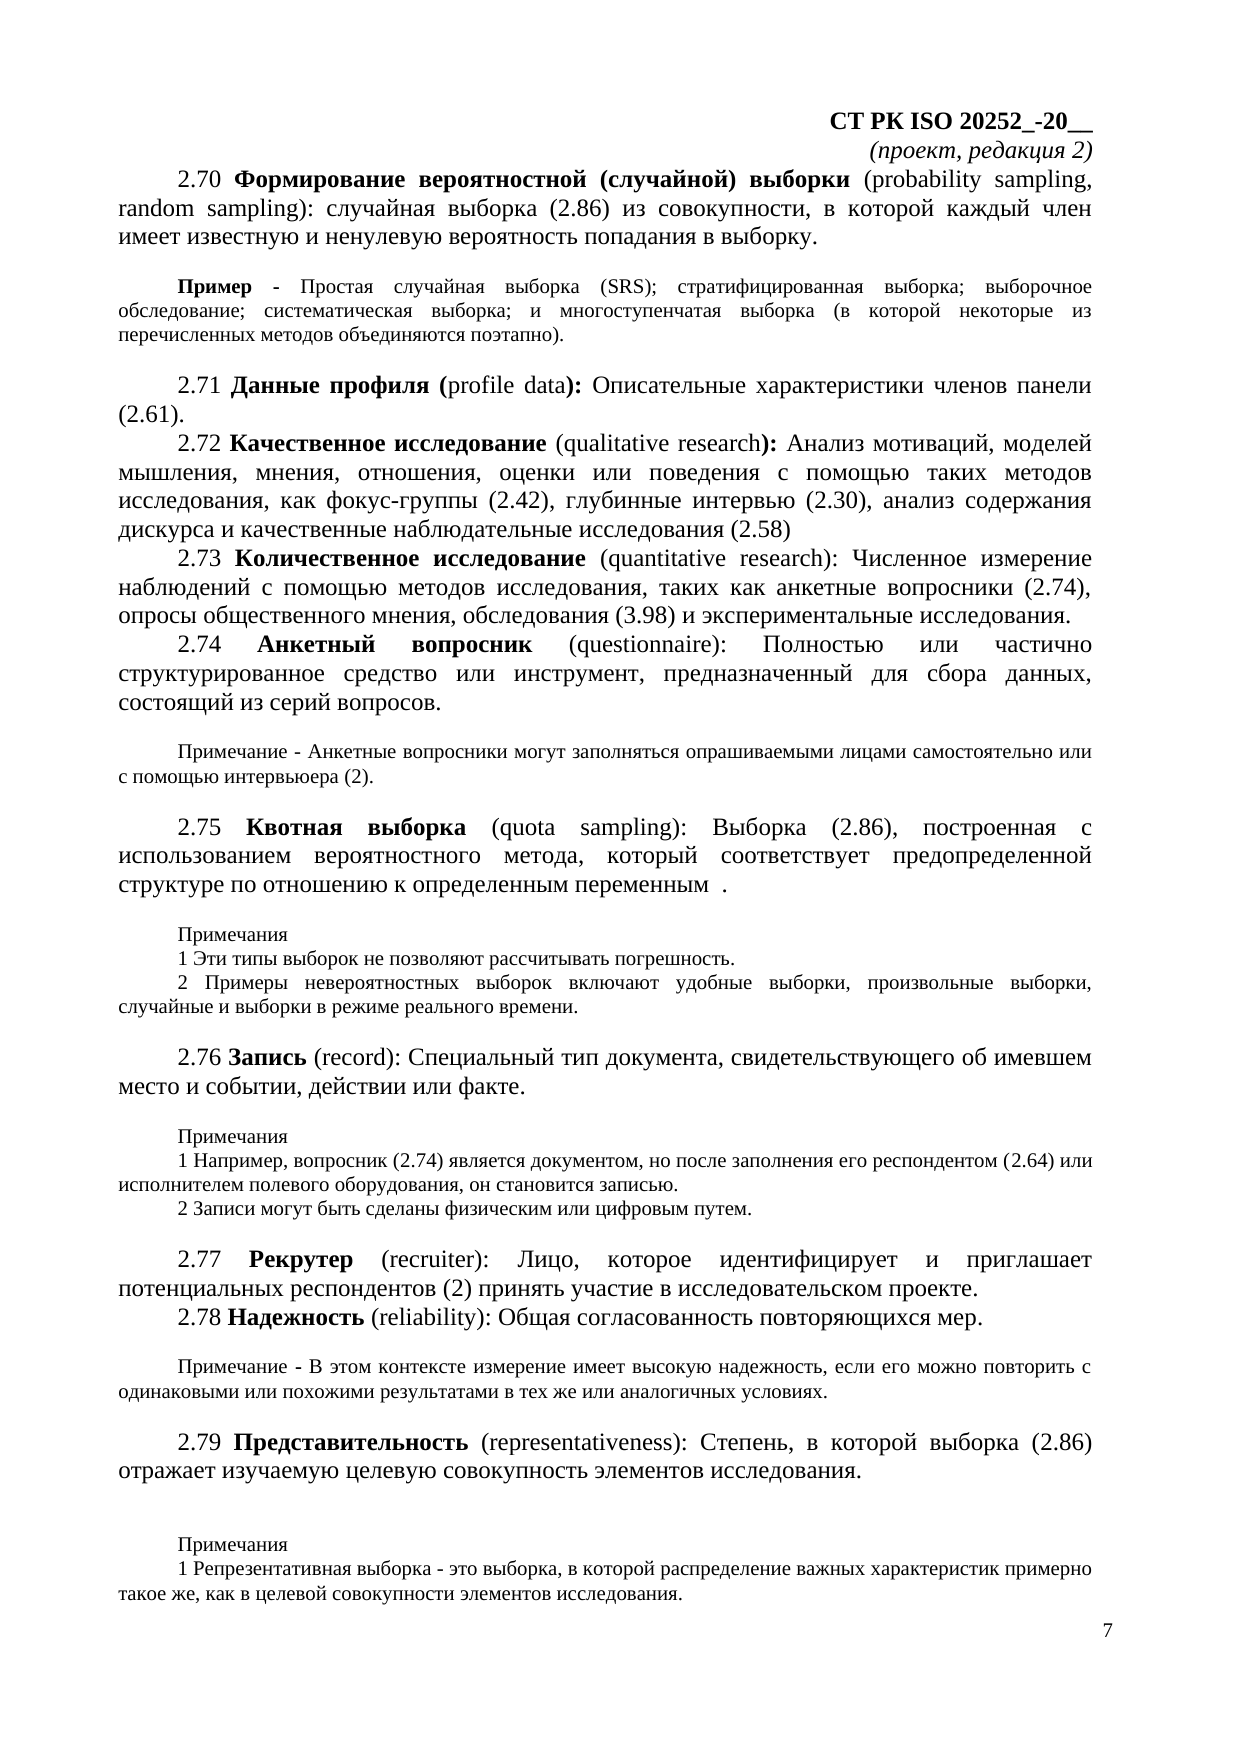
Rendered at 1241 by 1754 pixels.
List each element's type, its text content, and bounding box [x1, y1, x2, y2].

text 2.79 Представительность (representativeness): Степень, в которой выборка (2.86) отражает изучаемую целевую совокупность элементов исследования. [118, 1427, 1092, 1484]
text 2.71 Данные профиля (profile data): Описательные характеристики членов панели (2.61). [118, 370, 1092, 428]
text Примечания [118, 922, 1092, 946]
text 2.77 Рекрутер (recruiter): Лицо, которое идентифицирует и приглашает потенциальных респондентов (2) принять участие в исследовательском проекте. [118, 1244, 1092, 1302]
text 2 Записи могут быть сделаны физическим или цифровым путем. [118, 1196, 1092, 1220]
text 1 Например, вопросник (2.74) является документом, но после заполнения его респондентом (2.64) или исполнителем полевого оборудования, он становится записью. [118, 1148, 1092, 1196]
text 2.76 Запись (record): Специальный тип документа, свидетельствующего об имевшем место и событии, действии или факте. [118, 1042, 1092, 1100]
text Примечания [118, 1124, 1092, 1148]
text 1 Эти типы выборок не позволяют рассчитывать погрешность. [118, 946, 1092, 970]
text Примечание - В этом контексте измерение имеет высокую надежность, если его можно повторить с одинаковыми или похожими результатами в тех же или аналогичных условиях. [118, 1354, 1092, 1403]
text 2.72 Качественное исследование (qualitative research): Анализ мотиваций, моделей мышления, мнения, отношения, оценки или поведения с помощью таких методов исследования, как фокус-группы (2.42), глубинные интервью (2.30), анализ содержания дискурса и качественные наблюдательные исследования (2.58) [118, 428, 1092, 543]
text 1 Репрезентативная выборка - это выборка, в которой распределение важных характеристик примерно такое же, как в целевой совокупности элементов исследования. [118, 1556, 1092, 1604]
text 2.75 Квотная выборка (quota sampling): Выборка (2.86), построенная с использованием вероятностного метода, который соответствует предопределенной структуре по отношению к определенным переменным . [118, 812, 1092, 898]
text 2.74 Анкетный вопросник (questionnaire): Полностью или частично структурированное средство или инструмент, предназначенный для сбора данных, состоящий из серий вопросов. [118, 629, 1092, 715]
text 2.78 Надежность (reliability): Общая согласованность повторяющихся мер. [118, 1302, 1092, 1330]
text 2.73 Количественное исследование (quantitative research): Численное измерение наблюдений с помощью методов исследования, таких как анкетные вопросники (2.74), опросы общественного мнения, обследования (3.98) и экспериментальные исследования. [118, 543, 1092, 629]
text Примечание - Анкетные вопросники могут заполняться опрашиваемыми лицами самостоятельно или с помощью интервьюера (2). [118, 739, 1092, 788]
text Примечания [118, 1532, 1092, 1556]
text 2 Примеры невероятностных выборок включают удобные выборки, произвольные выборки, случайные и выборки в режиме реального времени. [118, 970, 1092, 1018]
text Пример - Простая случайная выборка (SRS); стратифицированная выборка; выборочное обследование; систематическая выборка; и многоступенчатая выборка (в которой некоторые из перечисленных методов объединяются поэтапно). [118, 274, 1092, 346]
text 2.70 Формирование вероятностной (случайной) выборки (probability sampling, random sampling): случайная выборка (2.86) из совокупности, в которой каждый член имеет известную и ненулевую вероятность попадания в выборку. [118, 164, 1092, 250]
